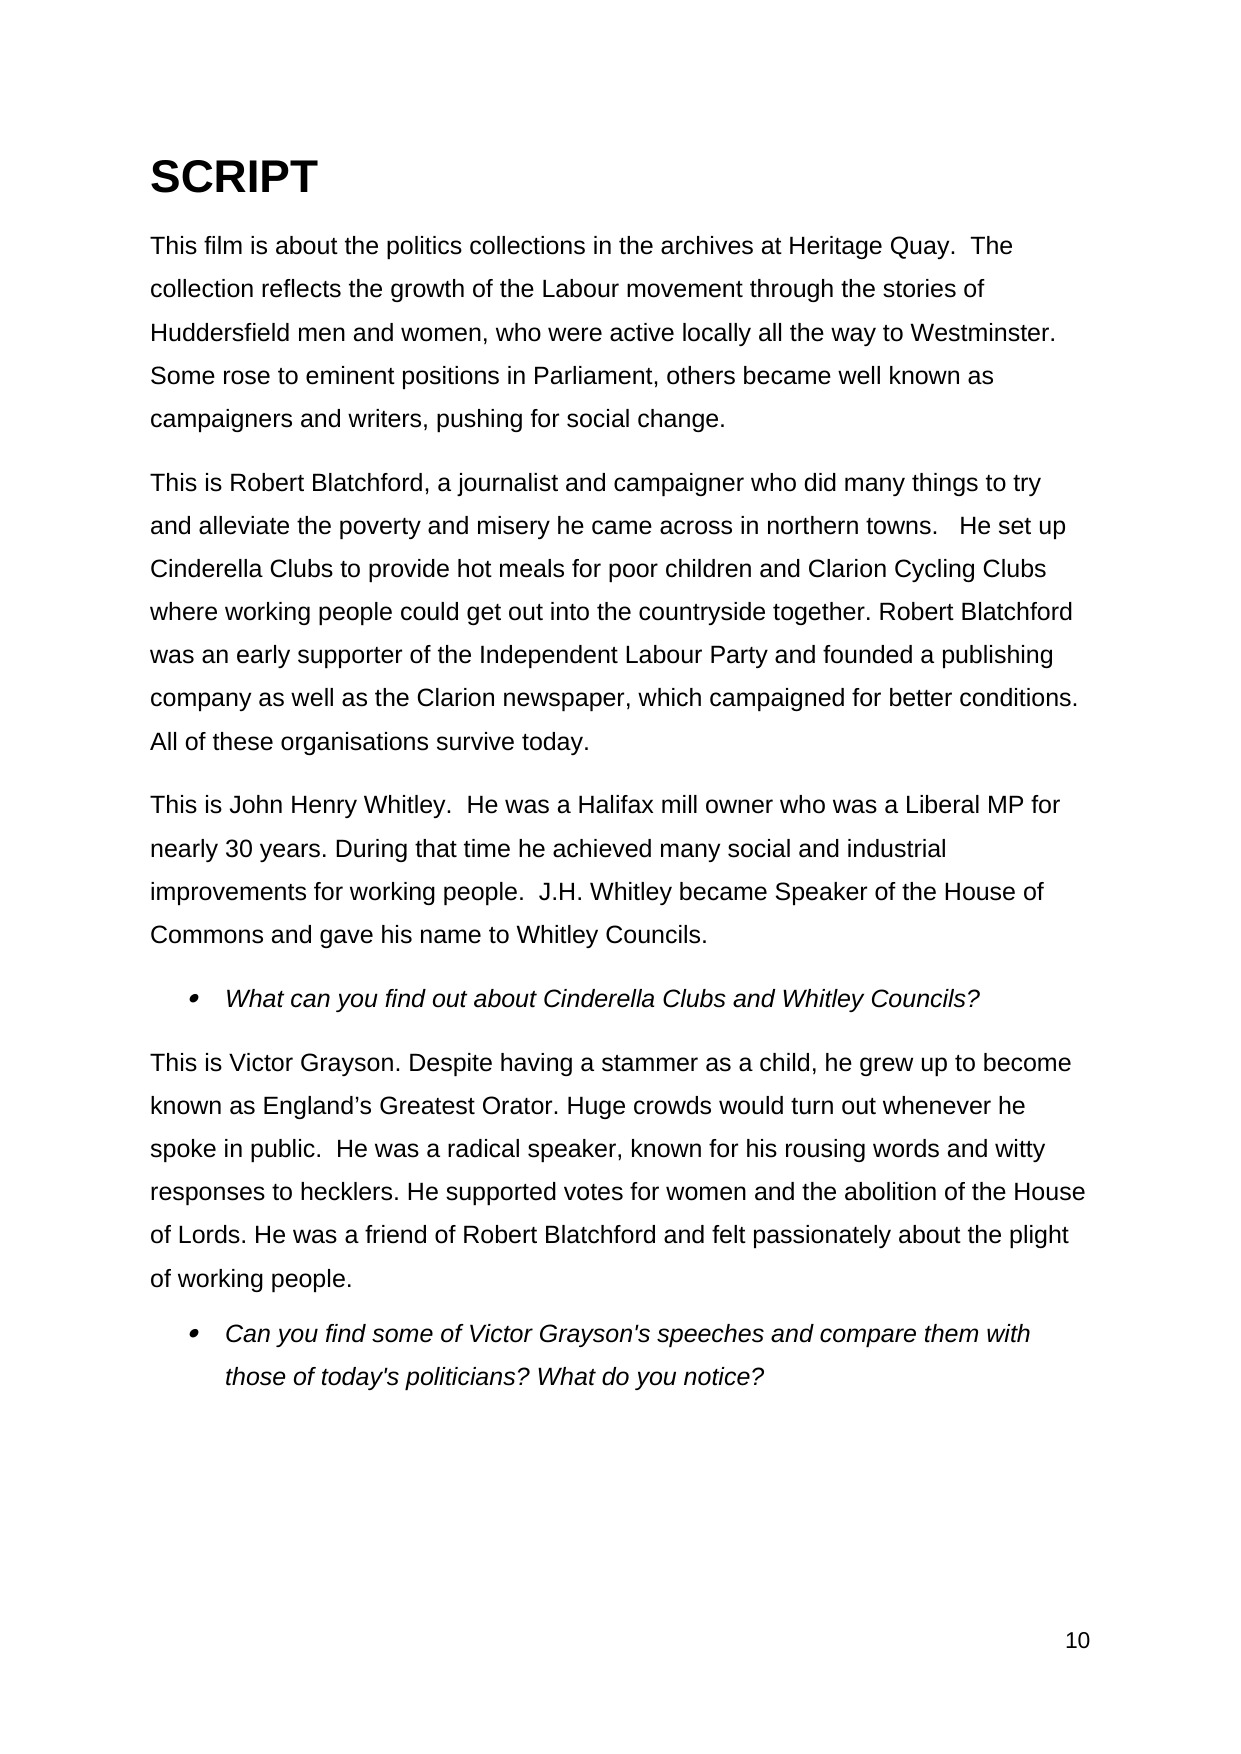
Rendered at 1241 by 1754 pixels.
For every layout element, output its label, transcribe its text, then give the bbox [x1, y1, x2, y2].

text This film is about the politics collections in the archives at Heritage Quay. The collection reflects the growth of the Labour movement through the stories of Huddersfield men and women, who were active locally all the way to Westminster. Some rose to eminent positions in Parliament, others became well known as campaigners and writers, pushing for social change. [150, 231, 1090, 433]
text This is Victor Grayson. Despite having a stammer as a child, he grew up to become known as England’s Greatest Orator. Huge crowds would turn out whenever he spoke in public. He was a radical speaker, known for his rousing words and witty responses to hecklers. He supported votes for women and the abolition of the House of Lords. He was a friend of Robert Blatchford and felt passionately about the plight of working people. [150, 1048, 1090, 1292]
list What can you find out about Cinderella Clubs and Whitley Councils? [187, 984, 1090, 1013]
list Can you find some of Victor Grayson's speeches and compare them with those of today's politicians? What do you notice? [187, 1319, 1090, 1391]
text This is Robert Blatchford, a journalist and campaigner who did many things to try and alleviate the poverty and misery he came across in northern towns. He set up Cinderella Clubs to provide hot meals for poor children and Clarion Cycling Clubs where working people could get out into the countryside together. Robert Blatchford was an early supporter of the Independent Labour Party and founded a publishing company as well as the Clarion newspaper, which campaigned for better conditions. All of these organisations survive today. [150, 468, 1090, 755]
text This is John Henry Whitley. He was a Halifax mill owner who was a Liberal MP for nearly 30 years. During that time he achieved many social and industrial improvements for working people. J.H. Whitley became Speaker of the House of Commons and gave his name to Whitley Councils. [150, 791, 1090, 949]
text SCRIPT [150, 150, 1090, 203]
